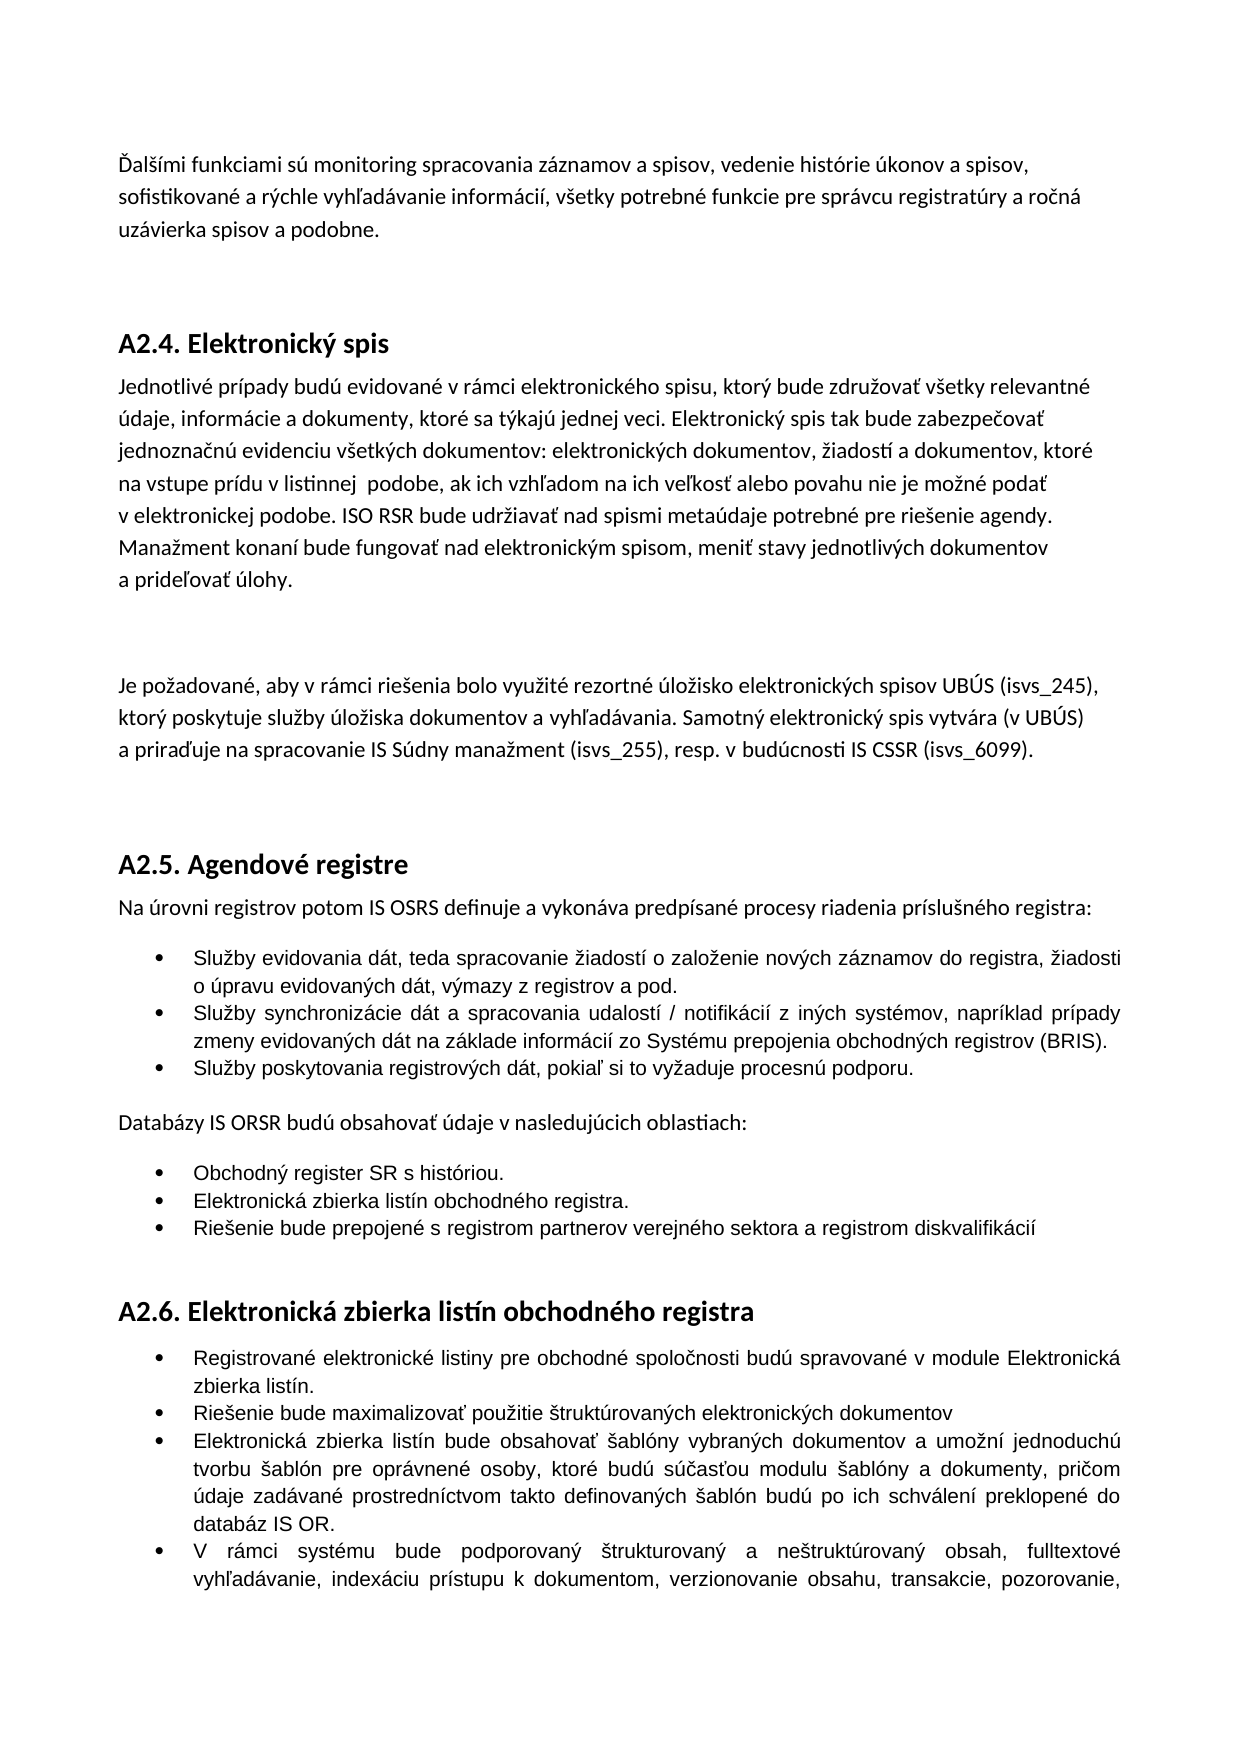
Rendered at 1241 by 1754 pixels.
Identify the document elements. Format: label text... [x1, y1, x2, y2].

list Služby evidovania dát, teda spracovanie žiadostí o založenie nových záznamov do registra, žiadosti o úpravu evidovaných dát, výmazy z registrov a pod. [156, 946, 1122, 998]
subtitle A2.4. Elektronický spis [118, 325, 1122, 361]
list Služby synchronizácie dát a spracovania udalostí / notifikácií z iných systémov, napríklad prípady zmeny evidovaných dát na základe informácií zo Systému prepojenia obchodných registrov (BRIS). [156, 1001, 1122, 1053]
subtitle A2.6. Elektronická zbierka listín obchodného registra [118, 1293, 1122, 1328]
text Je požadované, aby v rámci riešenia bolo využité rezortné úložisko elektronických spisov UBÚS (isvs_245), ktorý poskytuje služby úložiska dokumentov a vyhľadávania. Samotný elektronický spis vytvára (v UBÚS) a priraďuje na spracovanie IS Súdny manažment (isvs_255), resp. v budúcnosti IS CSSR (isvs_6099). [118, 671, 1122, 764]
text Databázy IS ORSR budú obsahovať údaje v nasledujúcich oblastiach: [118, 1108, 1122, 1136]
text Jednotlivé prípady budú evidované v rámci elektronického spisu, ktorý bude združovať všetky relevantné údaje, informácie a dokumenty, ktoré sa týkajú jednej veci. Elektronický spis tak bude zabezpečovať jednoznačnú evidenciu všetkých dokumentov: elektronických dokumentov, žiadostí a dokumentov, ktoré na vstupe prídu v listinnej podobe, ak ich vzhľadom na ich veľkosť alebo povahu nie je možné podať v elektronickej podobe. ISO RSR bude udržiavať nad spismi metaúdaje potrebné pre riešenie agendy. Manažment konaní bude fungovať nad elektronickým spisom, meniť stavy jednotlivých dokumentov a prideľovať úlohy. [118, 372, 1122, 593]
list Elektronická zbierka listín bude obsahovať šablóny vybraných dokumentov a umožní jednoduchú tvorbu šablón pre oprávnené osoby, ktoré budú súčasťou modulu šablóny a dokumenty, pričom údaje zadávané prostredníctvom takto definovaných šablón budú po ich schválení preklopené do databáz IS OR. [156, 1429, 1122, 1535]
list Riešenie bude prepojené s registrom partnerov verejného sektora a registrom diskvalifikácií [156, 1216, 1122, 1240]
list Služby poskytovania registrových dát, pokiaľ si to vyžaduje procesnú podporu. [156, 1056, 1122, 1080]
list Obchodný register SR s históriou. [156, 1161, 1122, 1185]
list Elektronická zbierka listín obchodného registra. [156, 1188, 1122, 1212]
text Na úrovni registrov potom IS OSRS definuje a vykonáva predpísané procesy riadenia príslušného registra: [118, 893, 1122, 921]
list Riešenie bude maximalizovať použitie štruktúrovaných elektronických dokumentov [156, 1401, 1122, 1425]
subtitle A2.5. Agendové registre [118, 846, 1122, 881]
list Registrované elektronické listiny pre obchodné spoločnosti budú spravované v module Elektronická zbierka listín. [156, 1346, 1122, 1398]
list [156, 1539, 1122, 1590]
text Ďalšími funkciami sú monitoring spracovania záznamov a spisov, vedenie histórie úkonov a spisov, sofistikované a rýchle vyhľadávanie informácií, všetky potrebné funkcie pre správcu registratúry a ročná uzávierka spisov a podobne. [118, 150, 1122, 243]
